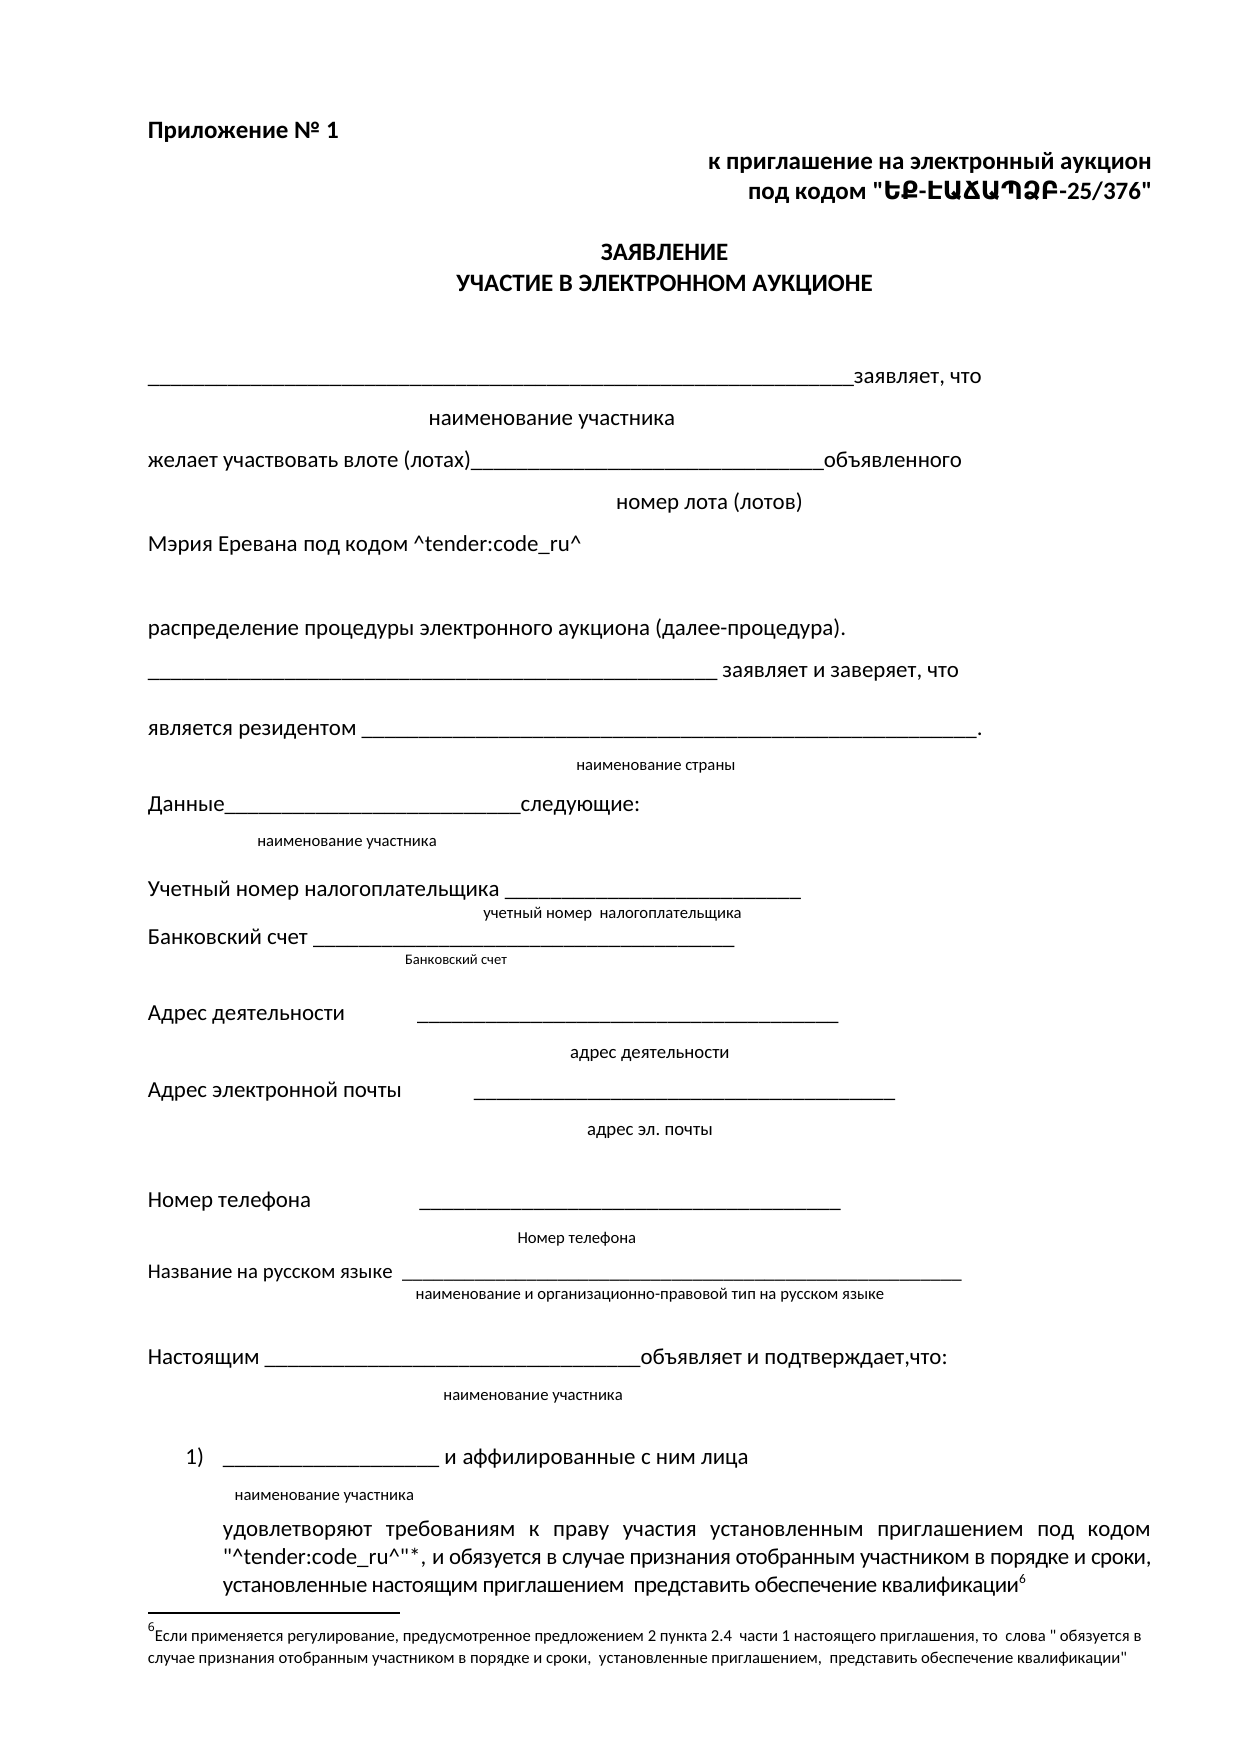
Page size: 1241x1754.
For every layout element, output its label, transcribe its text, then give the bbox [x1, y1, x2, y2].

text УЧАСТИЕ В ЭЛЕКТРОННОМ АУКЦИОНЕ [177, 267, 1152, 298]
text учетный номер налогоплательщика [148, 902, 1152, 922]
text Номер телефона [517, 1227, 1152, 1248]
text Мэрия Еревана под кодом ^tender:code_ru^ [148, 529, 1152, 557]
text Данные__________________________следующие: [148, 789, 1152, 817]
text адрес эл. почты [148, 1117, 1152, 1140]
text наименование участника [443, 1384, 1152, 1404]
text наименование участника [148, 1484, 1152, 1504]
text наименование участника [428, 403, 1152, 431]
text __________________________________________________ заявляет и заверяет, что [148, 655, 1152, 683]
text номер лота (лотов) [606, 487, 1152, 515]
list ___________________ и аффилированные с ним лица [185, 1442, 1152, 1470]
text Банковский счет [148, 950, 1152, 968]
text под кодом "ԵՔ-ԷԱՃԱՊՁԲ-25/376" [177, 176, 1152, 206]
text Настоящим _________________________________объявляет и подтверждает,что: [148, 1342, 1152, 1370]
text желает участвовать влоте (лотах)_______________________________объявленного [148, 445, 1152, 473]
text наименование страны [576, 754, 1152, 775]
text наименование участника [148, 831, 1152, 851]
text Адрес электронной почты _____________________________________ [148, 1075, 1152, 1103]
text Название на русском языке ______________________________________________________ [148, 1258, 1152, 1283]
text Адрес деятельности _____________________________________ [148, 998, 1152, 1026]
text наименование и организационно-правовой тип на русском языке [148, 1283, 1152, 1304]
text Учетный номер налогоплательщика __________________________ [148, 874, 1152, 902]
text ______________________________________________________________заявляет, что [148, 361, 1152, 389]
text Банковский счет _____________________________________ [148, 922, 1152, 950]
text Номер телефона _____________________________________ [148, 1186, 1152, 1213]
text 2.4 На этапе аукциона участник представляет сниженные ценовые предложения в порядке, установленном пунктом 2.2 части 2 настоящего приглашения, без необходимости загрузки новых документов в систему. Приложение № 1 [148, 86, 1152, 145]
text адрес деятельности [148, 1040, 1152, 1063]
text распределение процедуры электронного аукциона (далее-процедура). [148, 613, 1152, 641]
text является резидентом ______________________________________________________. [148, 713, 1152, 741]
text к приглашение на электронный аукцион [177, 145, 1152, 176]
list удовлетворяют требованиям к праву участия установленным приглашением под кодом "^tender:code_ru^"*, и обязуется в случае признания отобранным участником в порядке и сроки, установленные настоящим приглашением представить обеспечение квалификации [223, 1514, 1152, 1598]
text ЗАЯВЛЕНИЕ [177, 237, 1152, 267]
